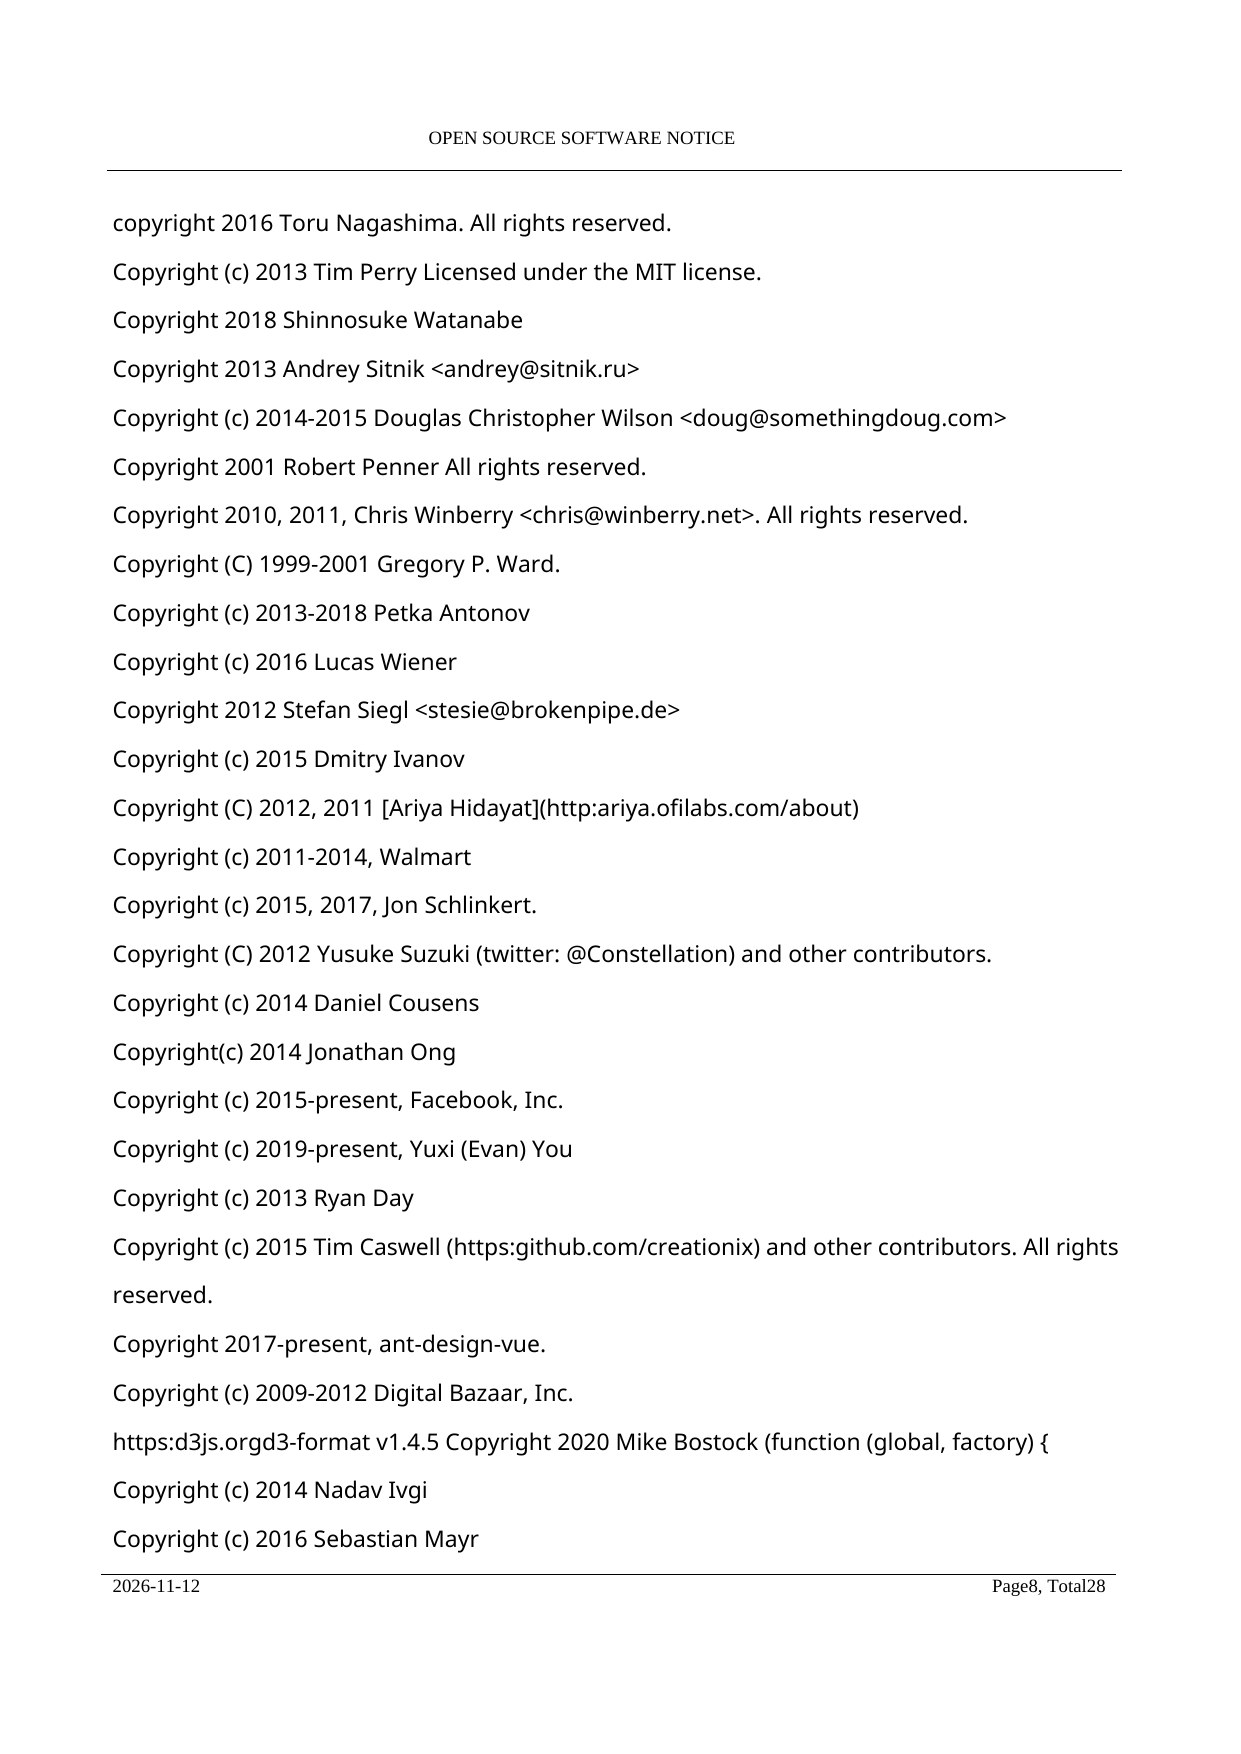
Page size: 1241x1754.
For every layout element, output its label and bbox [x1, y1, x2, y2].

text [112, 206, 1128, 1555]
